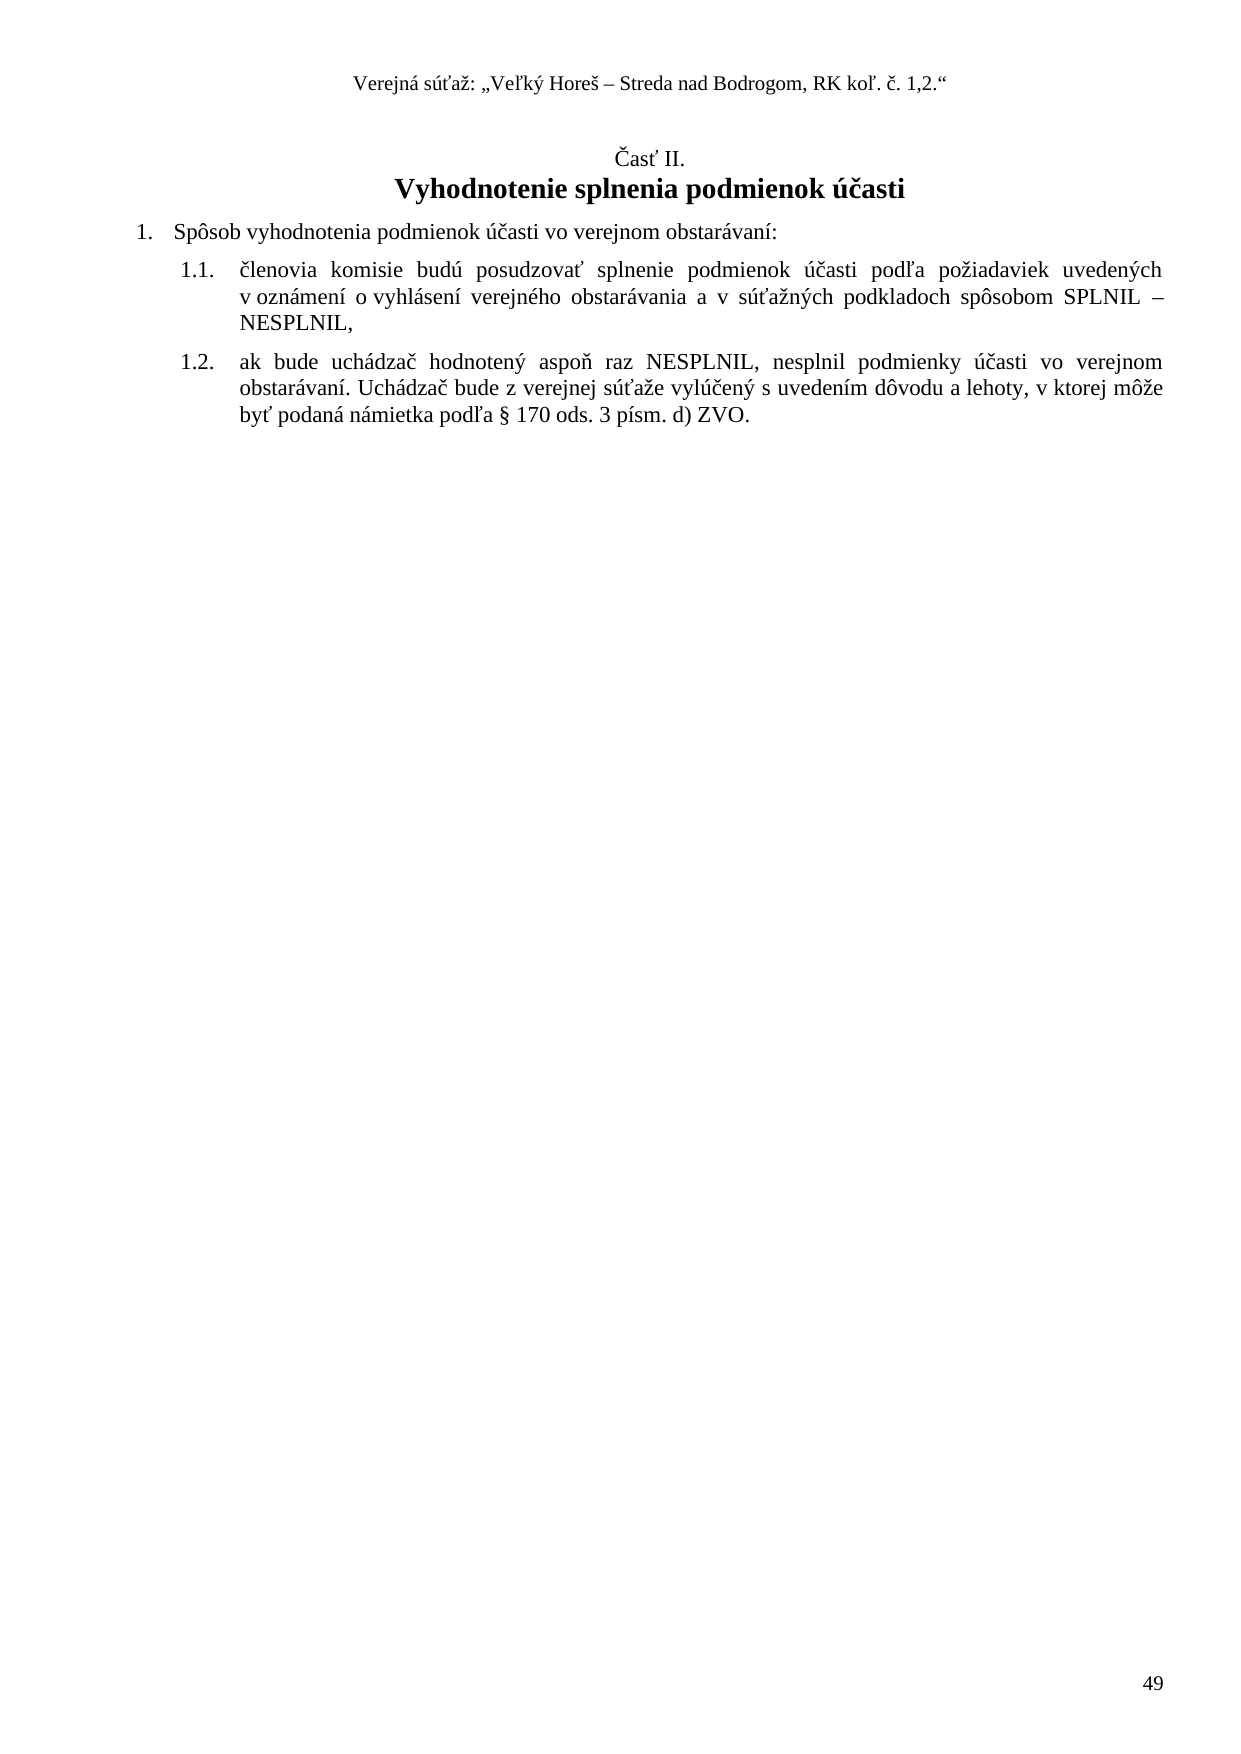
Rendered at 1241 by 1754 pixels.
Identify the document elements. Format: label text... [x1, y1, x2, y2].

text Časť II. [136, 145, 1163, 172]
text Vyhodnotenie splnenia podmienok účasti [136, 172, 1163, 205]
list Spôsob vyhodnotenia podmienok účasti vo verejnom obstarávaní: [136, 218, 1163, 244]
list ak bude uchádzač hodnotený aspoň raz NESPLNIL, nesplnil podmienky účasti vo verejnom obstarávaní. Uchádzač bude z verejnej súťaže vylúčený s uvedením dôvodu a lehoty, v ktorej môže byť podaná námietka podľa § 170 ods. 3 písm. d) ZVO. [180, 348, 1163, 427]
list členovia komisie budú posudzovať splnenie podmienok účasti podľa požiadaviek uvedených v oznámení o vyhlásení verejného obstarávania a v súťažných podkladoch spôsobom SPLNIL NESPLNIL, [180, 257, 1163, 336]
